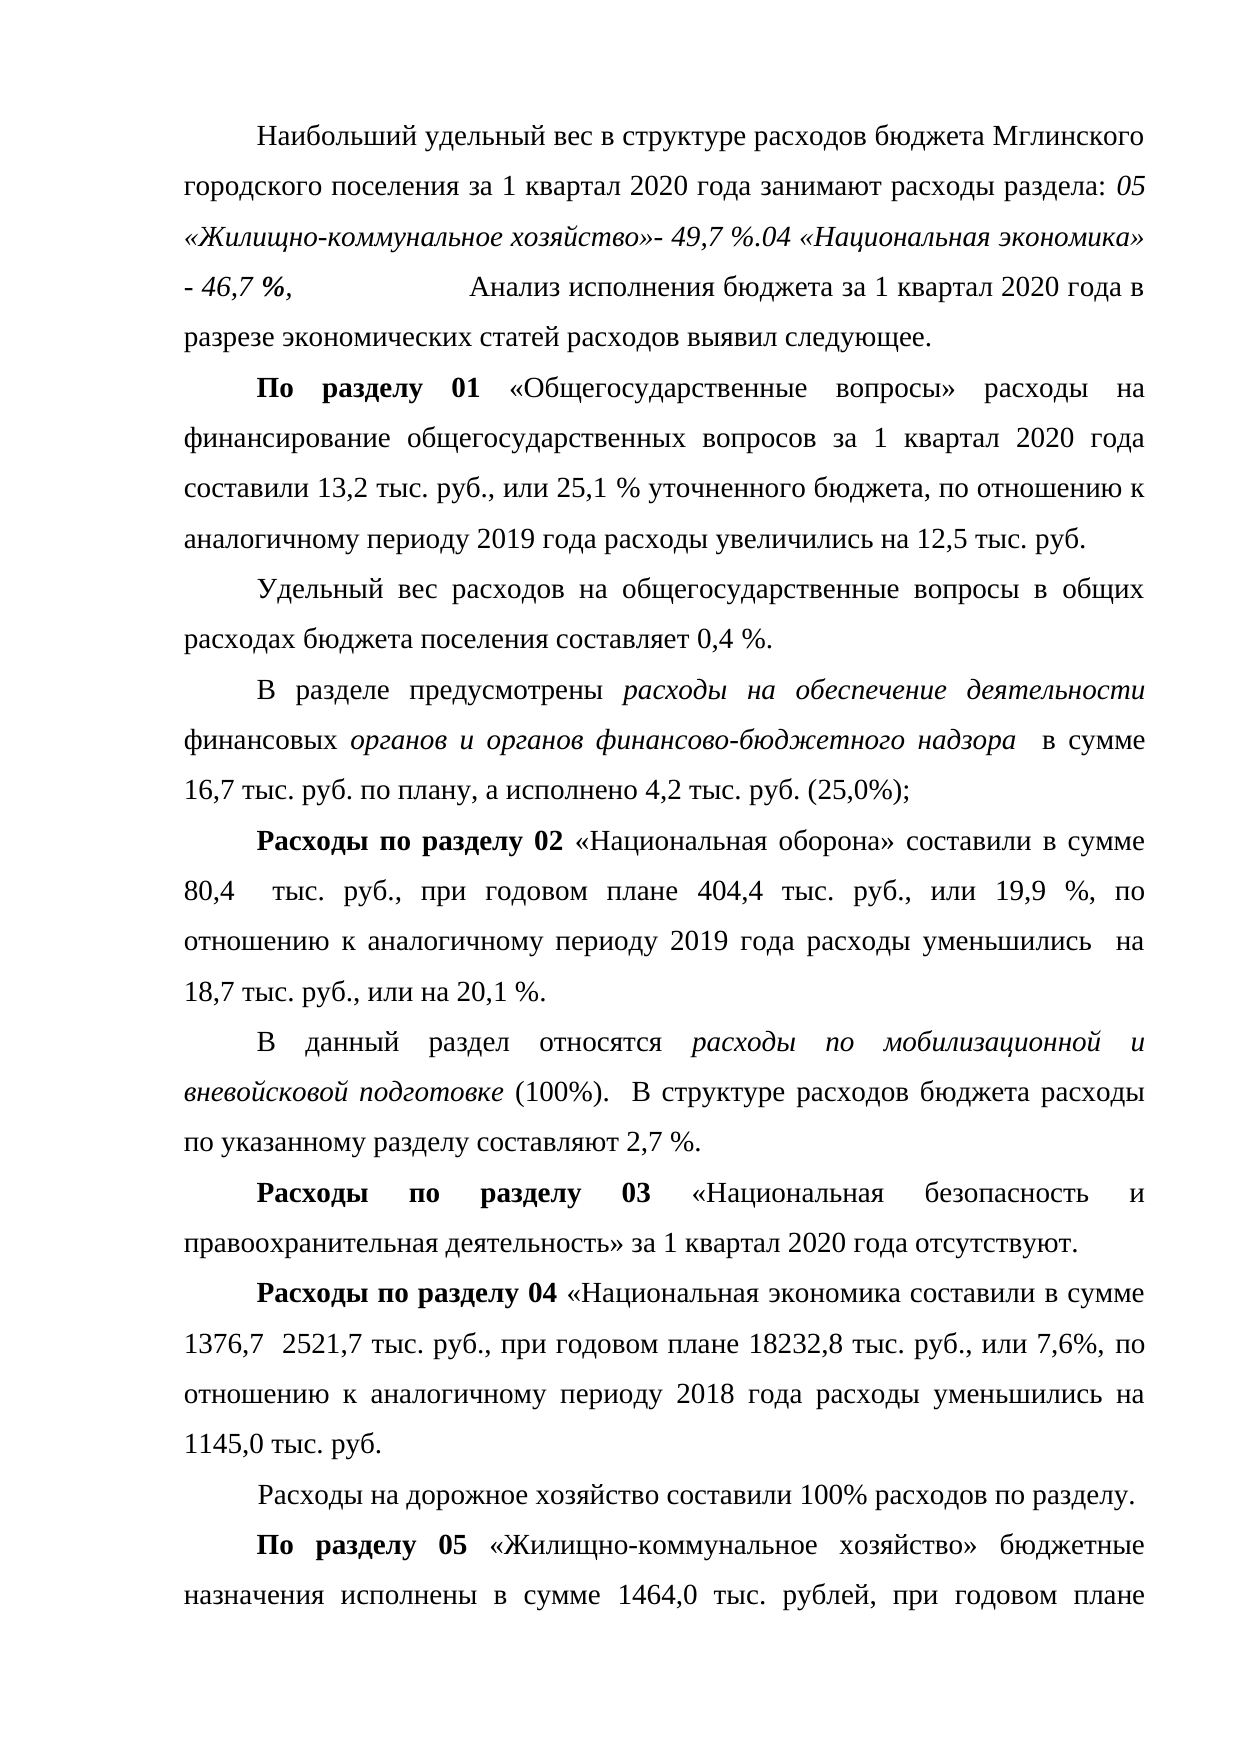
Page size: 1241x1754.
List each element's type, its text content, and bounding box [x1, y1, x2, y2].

text Расходы по разделу 03 «Национальная безопасность и правоохранительная деятельность» за 1 квартал 2020 года отсутствуют. [183, 1175, 1145, 1259]
text Удельный вес расходов на общегосударственные вопросы в общих расходах бюджета поселения составляет 0,4 %. [183, 571, 1145, 655]
text Расходы на дорожное хозяйство составили 100% расходов по разделу. [177, 1477, 1145, 1510]
text В данный раздел относятся расходы по мобилизационной и вневойсковой подготовке (100%). В структуре расходов бюджета расходы по указанному разделу составляют 2,7 %. [183, 1024, 1145, 1158]
text По разделу 01 «Общегосударственные вопросы» расходы на финансирование общегосударственных вопросов за 1 квартал 2020 года составили 13,2 тыс. руб., или 25,1 % уточненного бюджета, по отношению к аналогичному периоду 2019 года расходы увеличились на 12,5 тыс. руб. [183, 370, 1145, 554]
text Расходы по разделу 04 «Национальная экономика составили в сумме 1376,7 2521,7 тыс. руб., при годовом плане 18232,8 тыс. руб., или 7,6%, по отношению к аналогичному периоду 2018 года расходы уменьшились на 1145,0 тыс. руб. [183, 1276, 1145, 1460]
text В разделе предусмотрены расходы на обеспечение деятельности финансовых органов и органов финансово-бюджетного надзора в сумме 16,7 тыс. руб. по плану, а исполнено 4,2 тыс. руб. (25,0%); [183, 672, 1145, 806]
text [183, 1527, 1145, 1611]
text Расходы по разделу 02 «Национальная оборона» составили в сумме 80,4 тыс. руб., при годовом плане 404,4 тыс. руб., или 19,9 %, по отношению к аналогичному периоду 2019 года расходы уменьшились на 18,7 тыс. руб., или на 20,1 %. [183, 823, 1145, 1007]
text Наибольший удельный вес в структуре расходов бюджета Мглинского городского поселения за 1 квартал 2020 года занимают расходы раздела: 05 «Жилищно-коммунальное хозяйство»- 49,7 %.04 «Национальная экономика» - 46,7 %, Анализ исполнения бюджета за 1 квартал 2020 года в разрезе экономических статей расходов выявил следующее. [183, 118, 1145, 353]
